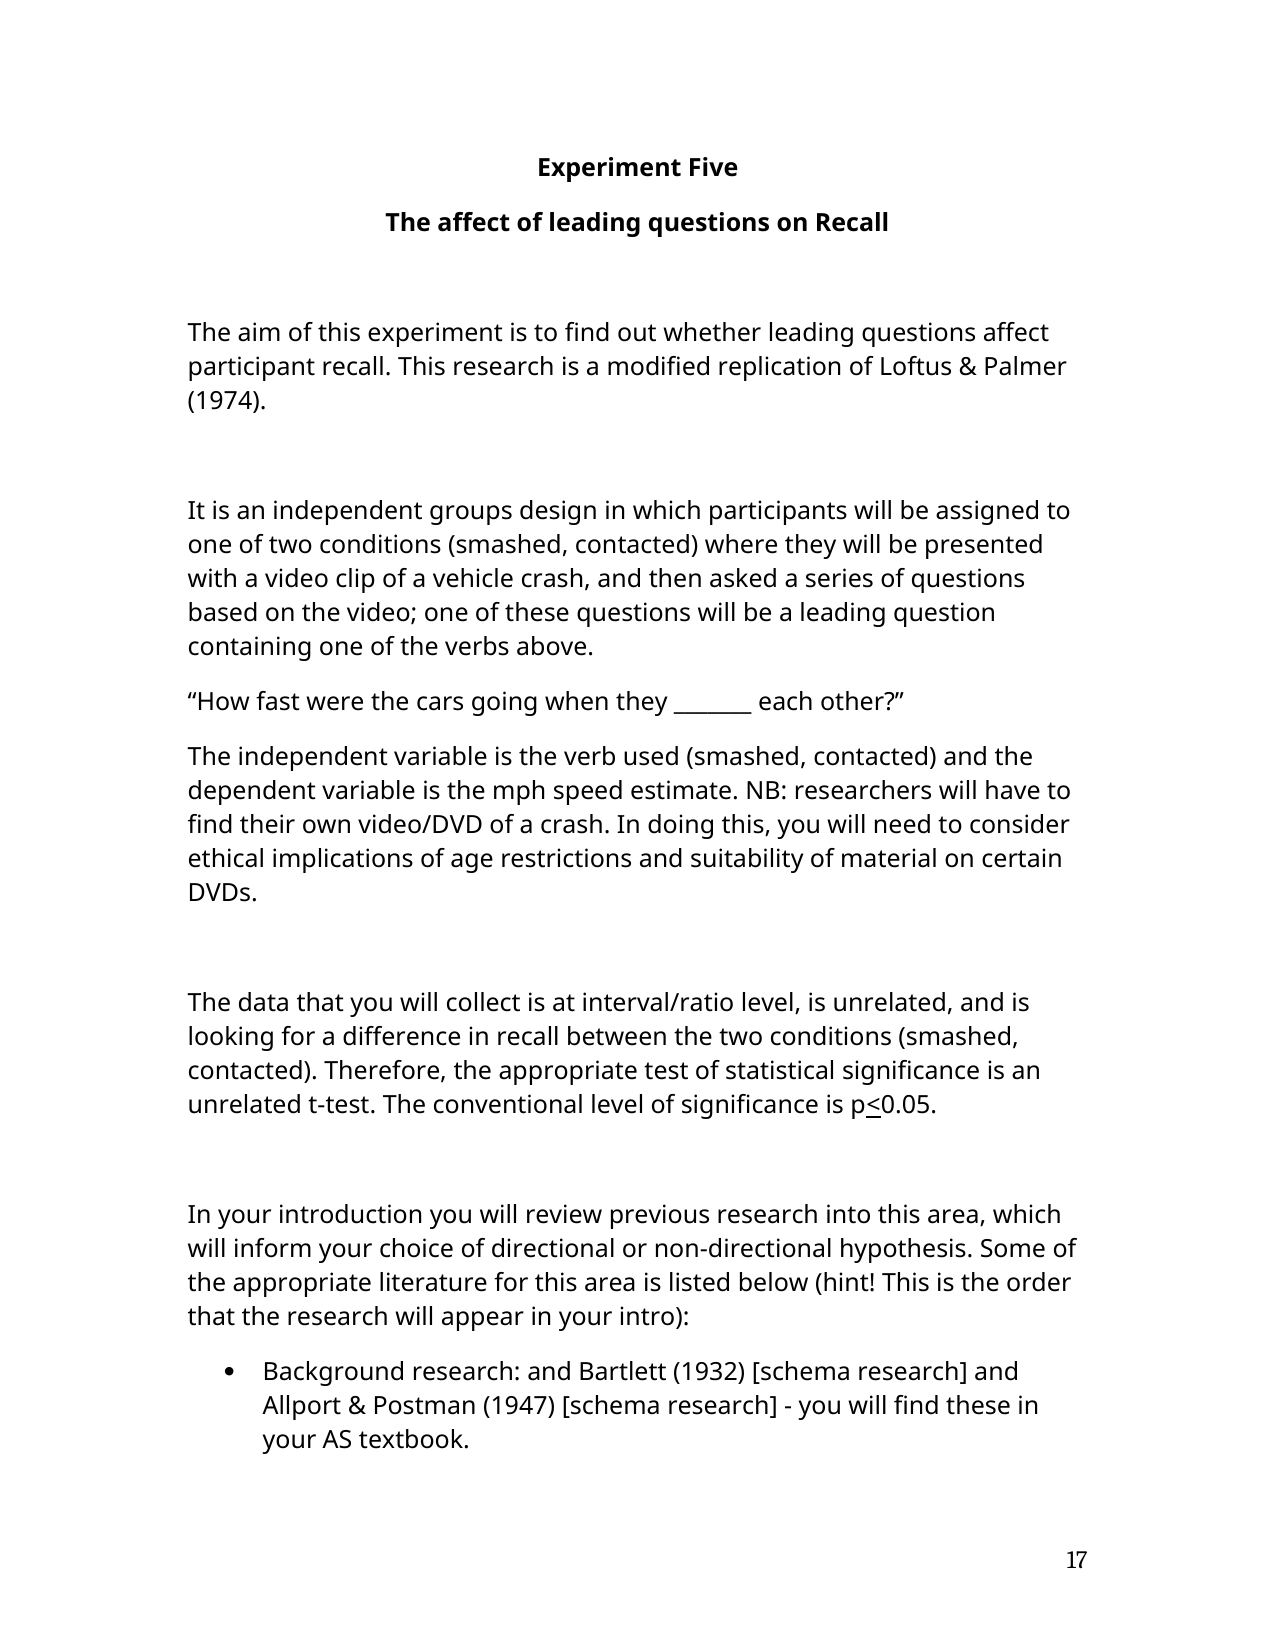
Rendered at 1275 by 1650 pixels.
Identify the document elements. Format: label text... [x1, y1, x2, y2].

text Experiment Five [187, 150, 1087, 184]
text It is an independent groups design in which participants will be assigned to one of two conditions (smashed, contacted) where they will be presented with a video clip of a vehicle crash, and then asked a series of questions based on the video; one of these questions will be a leading question containing one of the verbs above. [187, 493, 1087, 663]
text In your introduction you will review previous research into this area, which will inform your choice of directional or non-directional hypothesis. Some of the appropriate literature for this area is listed below (hint! This is the order that the research will appear in your intro): [187, 1197, 1087, 1333]
text “How fast were the cars going when they _______ each other?” [187, 684, 1087, 718]
text The aim of this experiment is to find out whether leading questions affect participant recall. This research is a modified replication of Loftus & Palmer (1974). [187, 315, 1087, 417]
text The independent variable is the verb used (smashed, contacted) and the dependent variable is the mph speed estimate. NB: researchers will have to find their own video/DVD of a crash. In doing this, you will need to consider ethical implications of age restrictions and suitability of material on certain DVDs. [187, 739, 1087, 909]
list Background research: and Bartlett (1932) [schema research] and Allport & Postman (1947) [schema research] - you will find these in your AS textbook. [225, 1354, 1087, 1456]
text The affect of leading questions on Recall [187, 205, 1087, 239]
text The data that you will collect is at interval/ratio level, is unrelated, and is looking for a difference in recall between the two conditions (smashed, contacted). Therefore, the appropriate test of statistical significance is an unrelated t-test. The conventional level of significance is p<0.05. [187, 985, 1087, 1121]
